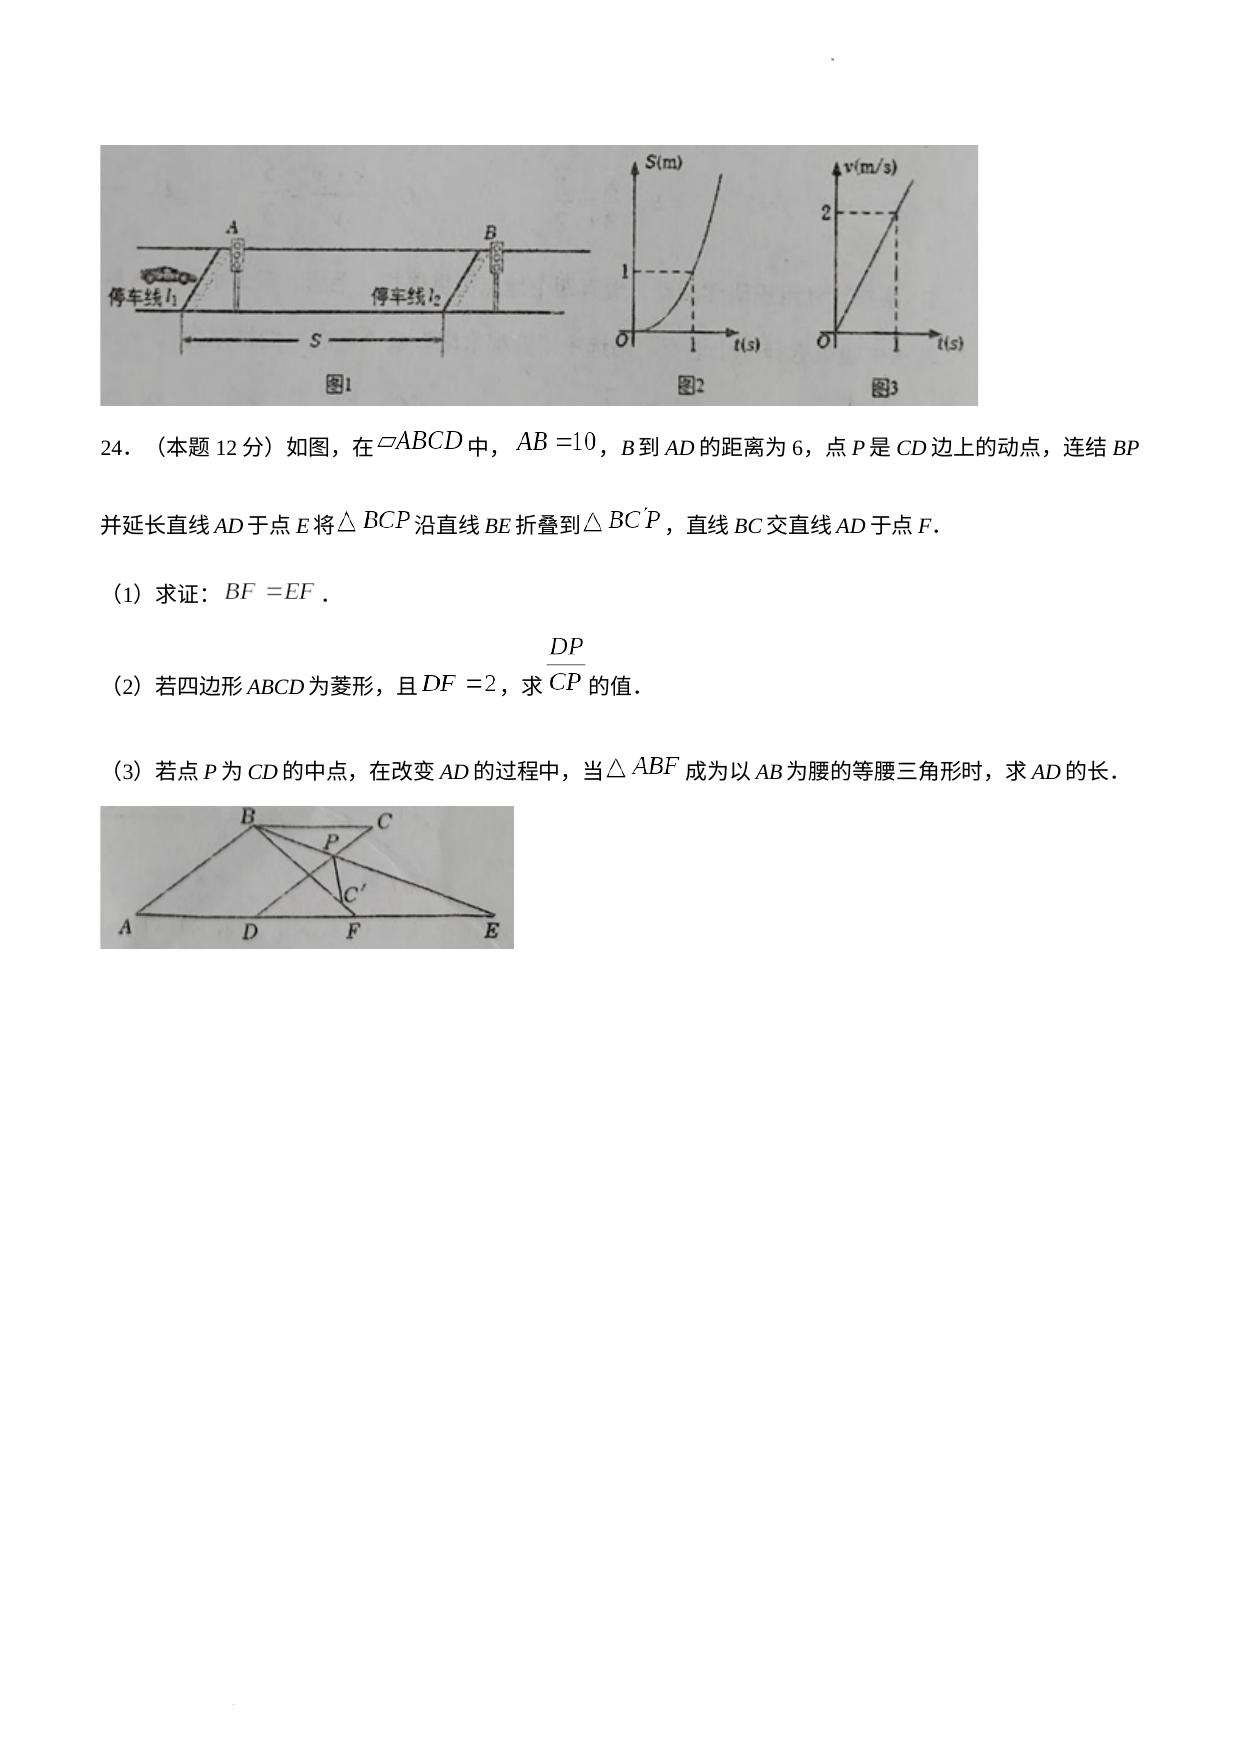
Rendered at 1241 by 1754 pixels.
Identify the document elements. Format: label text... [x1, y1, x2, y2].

text 24．（本题12分）如图，在中，，B到AD的距离为6，点P是CD边上的动点，连结BP并延长直线AD于点E将沿直线BE折叠到，直线BC交直线AD于点F． [100, 411, 1140, 554]
picture [100, 145, 979, 406]
text （1）求证：． [100, 560, 1140, 625]
text （3）若点P为CD的中点，在改变AD的过程中，当成为以AB为腰的等腰三角形时，求AD的长． [100, 735, 1140, 800]
text （2）若四边形ABCD为菱形，且，求的值． [100, 631, 1140, 729]
picture [100, 806, 514, 949]
